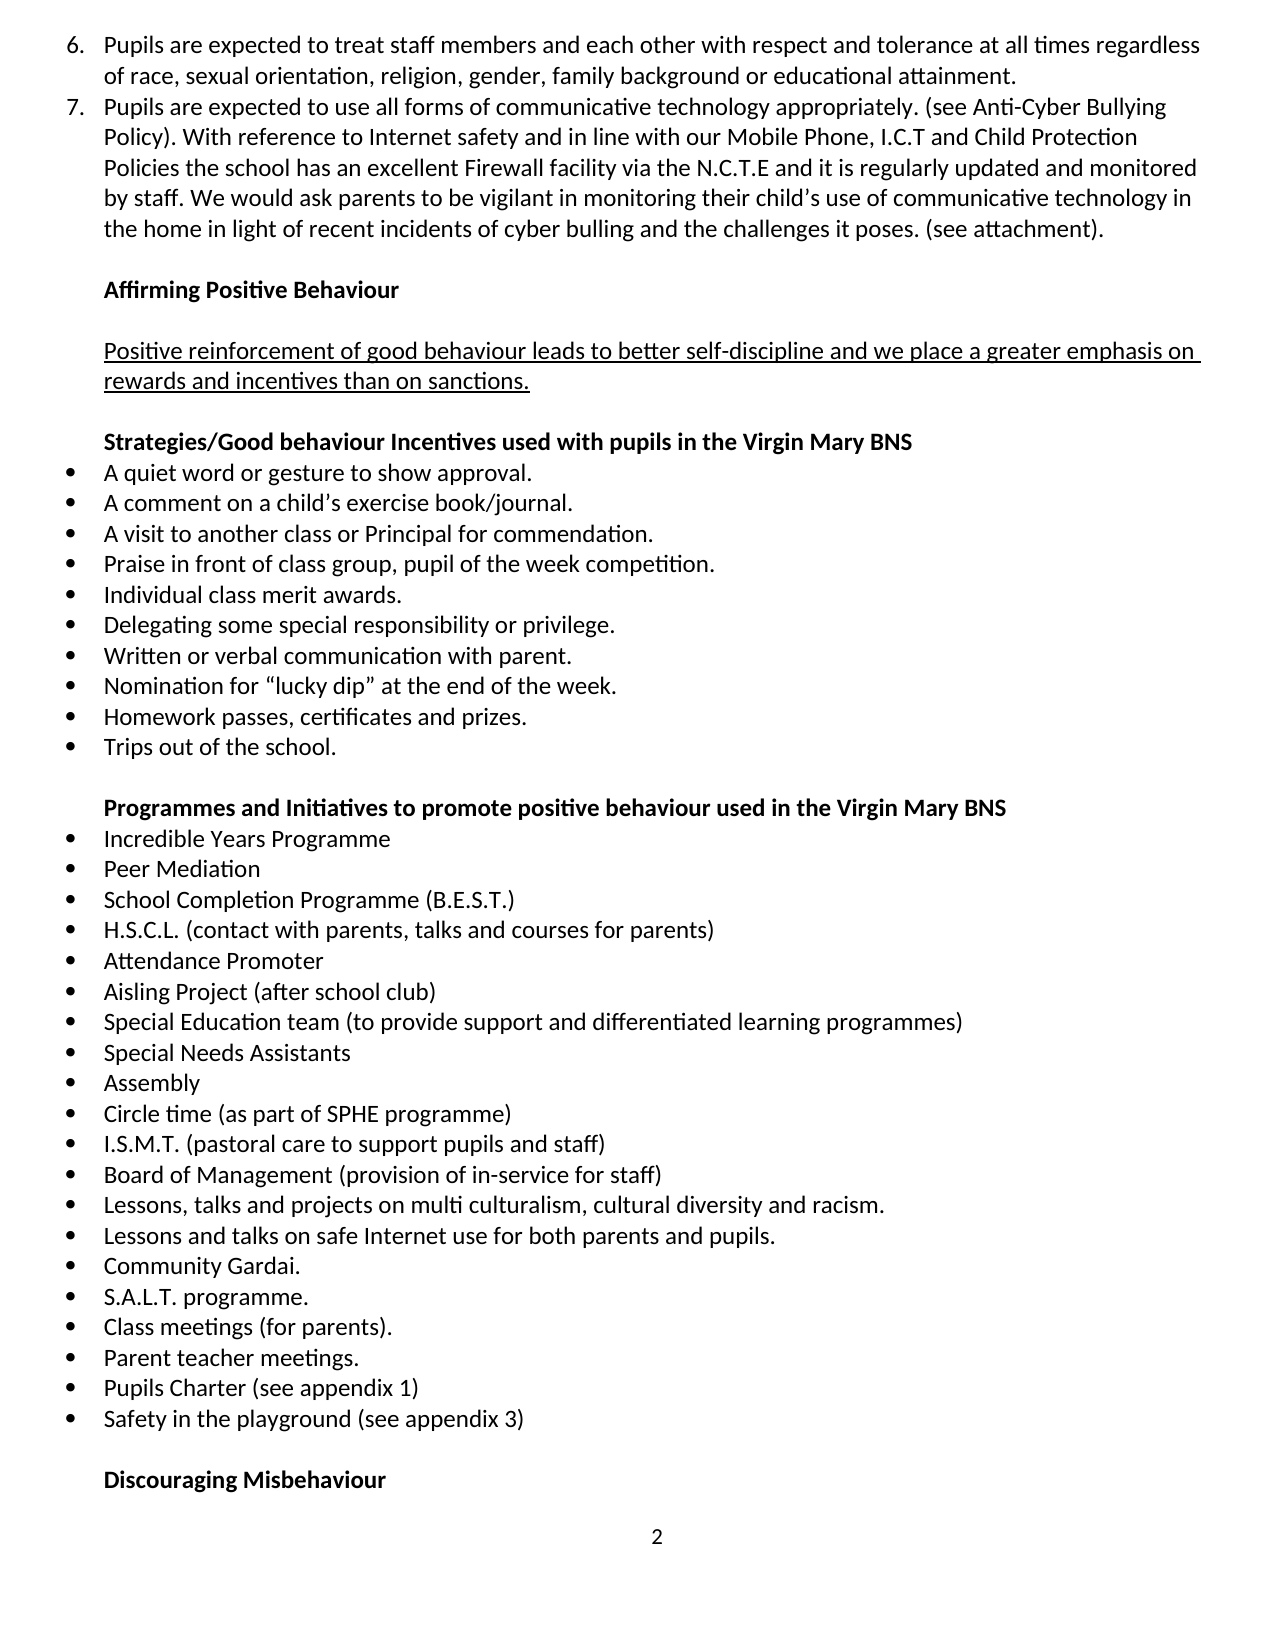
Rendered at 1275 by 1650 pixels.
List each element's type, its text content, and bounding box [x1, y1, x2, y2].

text Discouraging Misbehaviour [103, 1464, 1211, 1494]
list Circle time (as part of SPHE programme) [66, 1098, 1211, 1128]
text Positive reinforcement of good behaviour leads to better self-discipline and we place a greater emphasis on rewards and incentives than on sanctions. [103, 335, 1211, 396]
list S.A.L.T. programme. [66, 1281, 1211, 1311]
list Praise in front of class group, pupil of the week competition. [66, 548, 1211, 579]
list Community Gardai. [66, 1250, 1211, 1281]
list Board of Management (provision of in-service for staff) [66, 1159, 1211, 1189]
list Pupils Charter (see appendix 1) [66, 1372, 1211, 1403]
list Peer Mediation [66, 854, 1211, 884]
list Special Needs Assistants [66, 1037, 1211, 1067]
list A comment on a child’s exercise book/journal. [66, 487, 1211, 518]
list Pupils are expected to use all forms of communicative technology appropriately. (see Anti-Cyber Bullying Policy). With reference to Internet safety and in line with our Mobile Phone, I.C.T and Child Protection Policies the school has an excellent Firewall facility via the N.C.T.E and it is regularly updated and monitored by staff. We would ask parents to be vigilant in monitoring their child’s use of communicative technology in the home in light of recent incidents of cyber bulling and the challenges it poses. (see attachment). [66, 91, 1211, 243]
text Strategies/Good behaviour Incentives used with pupils in the Virgin Mary BNS [103, 426, 1211, 457]
text Affirming Positive Behaviour [103, 274, 1211, 304]
list Nomination for “lucky dip” at the end of the week. [66, 671, 1211, 701]
list Incredible Years Programme [66, 823, 1211, 854]
list Attendance Promoter [66, 945, 1211, 976]
list Delegating some special responsibility or privilege. [66, 609, 1211, 640]
list Class meetings (for parents). [66, 1311, 1211, 1342]
text Programmes and Initiatives to promote positive behaviour used in the Virgin Mary BNS [103, 793, 1211, 823]
list Written or verbal communication with parent. [66, 640, 1211, 671]
list Pupils are expected to treat staff members and each other with respect and tolerance at all times regardless of race, sexual orientation, religion, gender, family background or educational attainment. [66, 29, 1211, 91]
list Lessons and talks on safe Internet use for both parents and pupils. [66, 1220, 1211, 1250]
list Aisling Project (after school club) [66, 976, 1211, 1006]
list School Completion Programme (B.E.S.T.) [66, 884, 1211, 915]
list Safety in the playground (see appendix 3) [66, 1403, 1211, 1433]
list H.S.C.L. (contact with parents, talks and courses for parents) [66, 915, 1211, 945]
list Trips out of the school. [66, 732, 1211, 762]
list Lessons, talks and projects on multi culturalism, cultural diversity and racism. [66, 1189, 1211, 1220]
list I.S.M.T. (pastoral care to support pupils and staff) [66, 1128, 1211, 1159]
list Parent teacher meetings. [66, 1342, 1211, 1372]
list A visit to another class or Principal for commendation. [66, 518, 1211, 548]
list Special Education team (to provide support and differentiated learning programmes) [66, 1006, 1211, 1037]
list A quiet word or gesture to show approval. [66, 457, 1211, 487]
list Homework passes, certificates and prizes. [66, 701, 1211, 732]
list Individual class merit awards. [66, 579, 1211, 609]
list Assembly [66, 1067, 1211, 1098]
